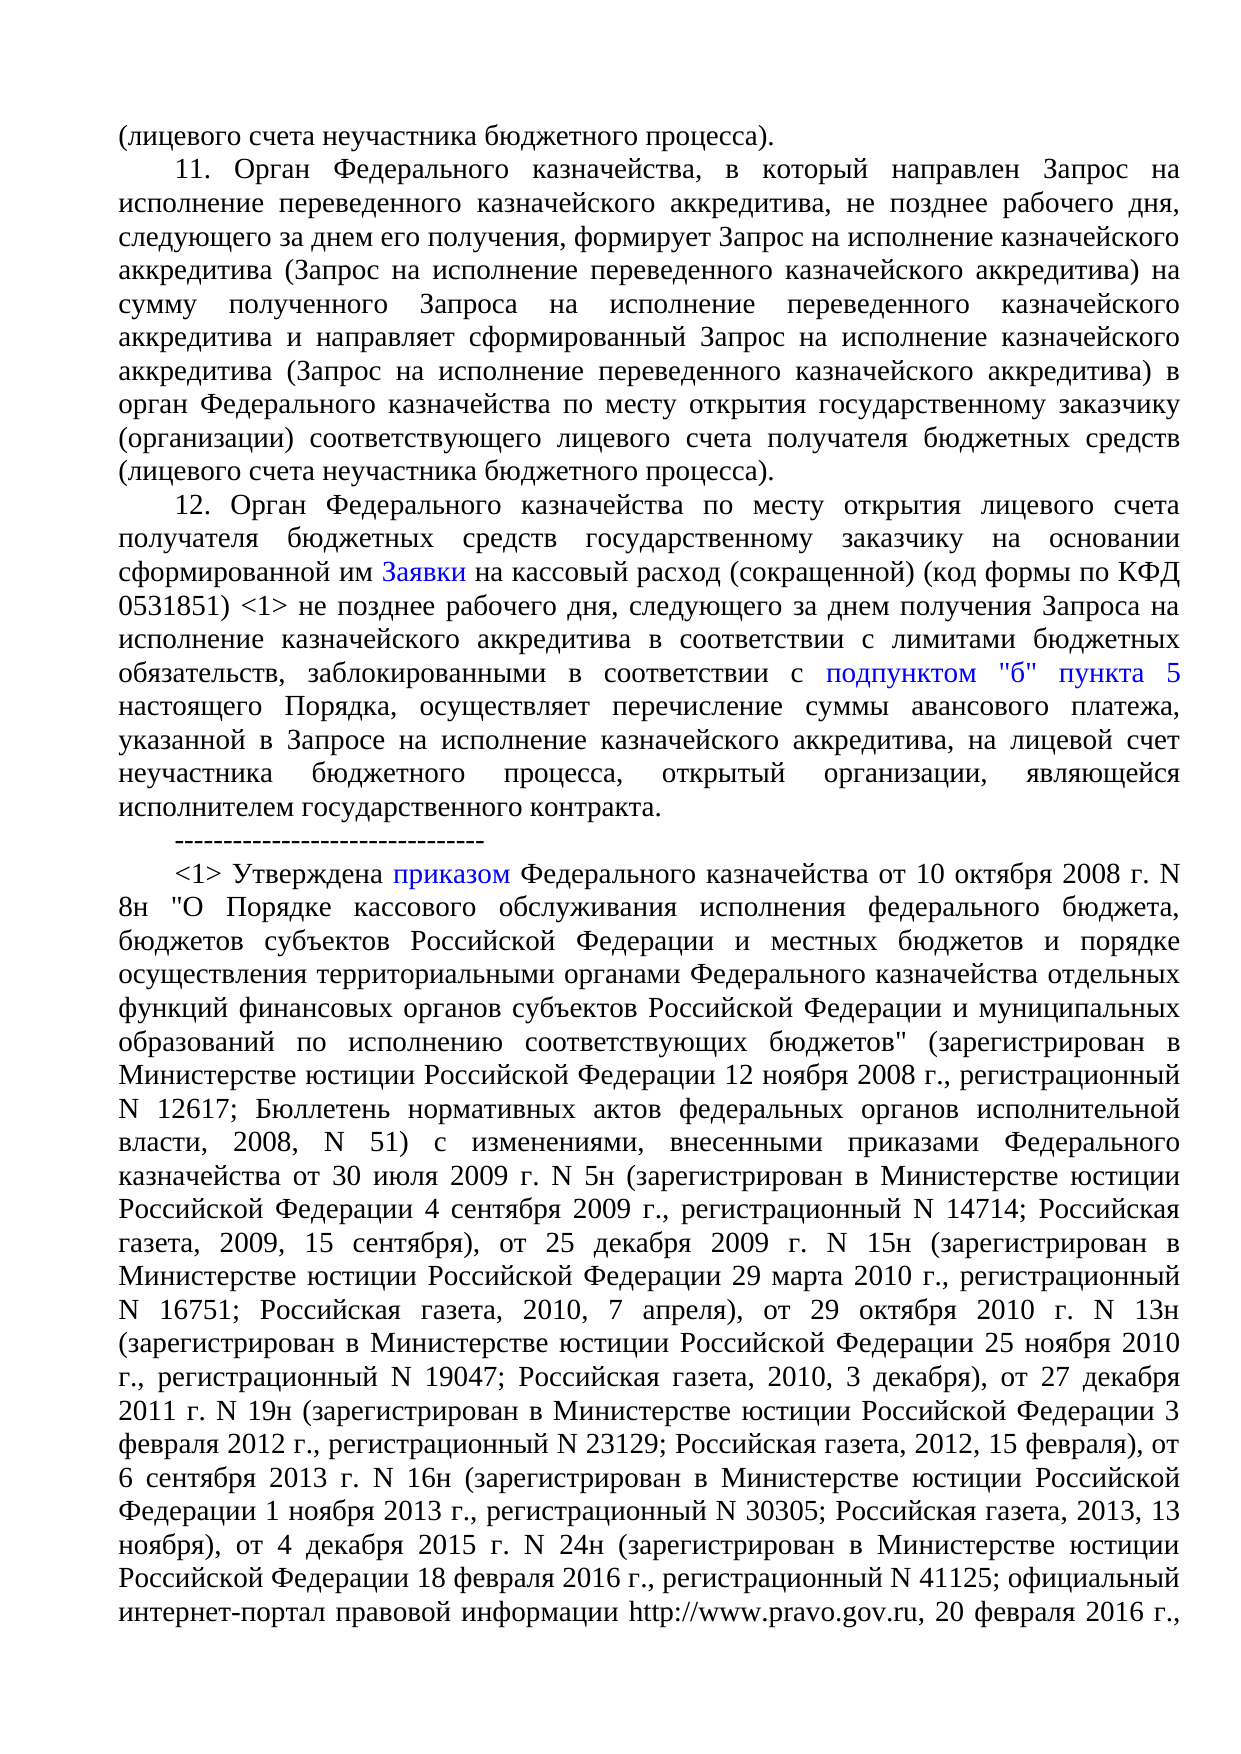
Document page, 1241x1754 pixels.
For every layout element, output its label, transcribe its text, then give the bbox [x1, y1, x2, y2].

text 12. Орган Федерального казначейства по месту открытия лицевого счета получателя бюджетных средств государственному заказчику на основании сформированной им Заявки на кассовый расход (сокращенной) (код формы по КФД 0531851) <1> не позднее рабочего дня, следующего за днем получения Запроса на исполнение казначейского аккредитива в соответствии с лимитами бюджетных обязательств, заблокированными в соответствии с подпунктом "б" пункта 5 настоящего Порядка, осуществляет перечисление суммы авансового платежа, указанной в Запросе на исполнение казначейского аккредитива, на лицевой счет неучастника бюджетного процесса, открытый организации, являющейся исполнителем государственного контракта. [118, 487, 1181, 822]
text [118, 856, 1181, 1627]
text 11. Орган Федерального казначейства, в который направлен Запрос на исполнение переведенного казначейского аккредитива, не позднее рабочего дня, следующего за днем его получения, формирует Запрос на исполнение казначейского аккредитива (Запрос на исполнение переведенного казначейского аккредитива) на сумму полученного Запроса на исполнение переведенного казначейского аккредитива и направляет сформированный Запрос на исполнение казначейского аккредитива (Запрос на исполнение переведенного казначейского аккредитива) в орган Федерального казначейства по месту открытия государственному заказчику (организации) соответствующего лицевого счета получателя бюджетных средств (лицевого счета неучастника бюджетного процесса). [118, 152, 1181, 487]
text -------------------------------- [118, 822, 1181, 856]
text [118, 118, 1181, 152]
